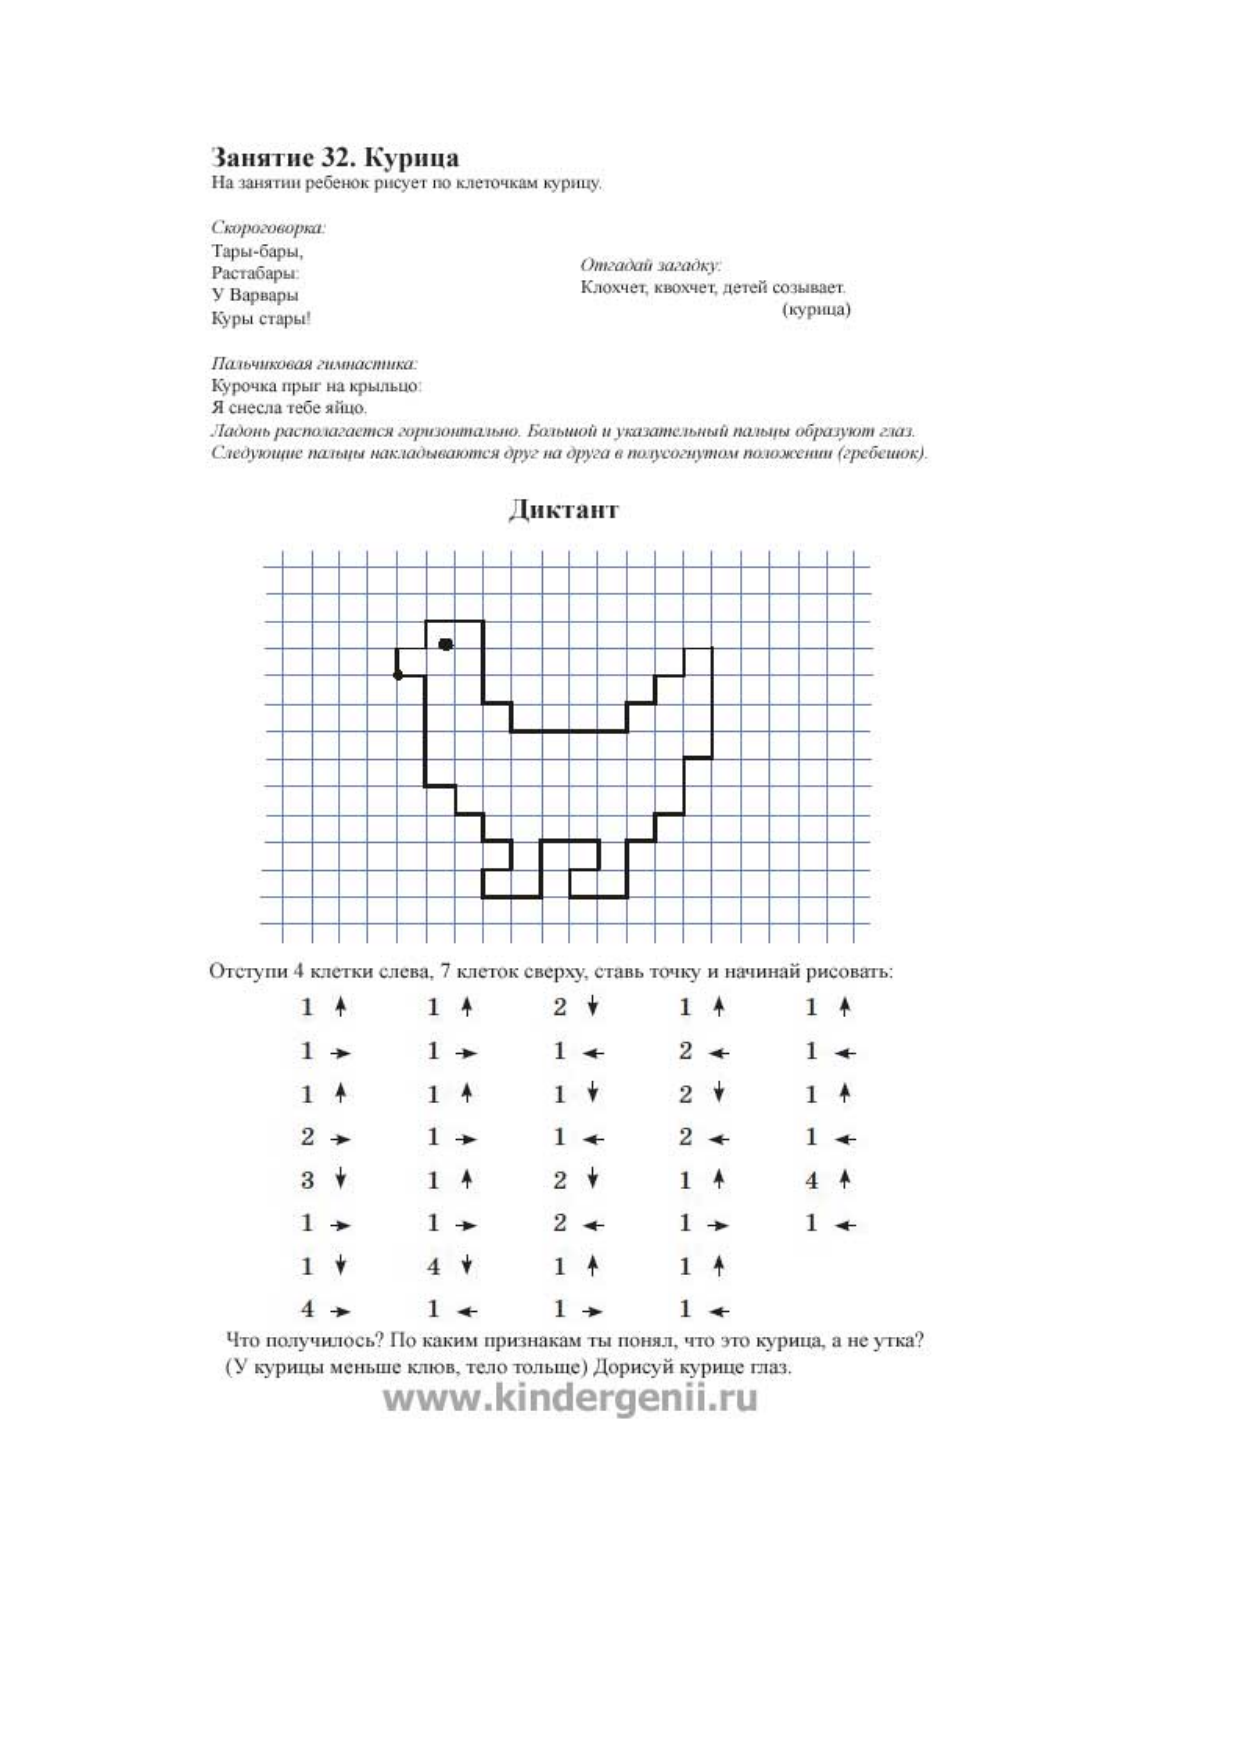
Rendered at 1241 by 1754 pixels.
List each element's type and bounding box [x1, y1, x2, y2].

picture [118, 118, 1004, 1447]
